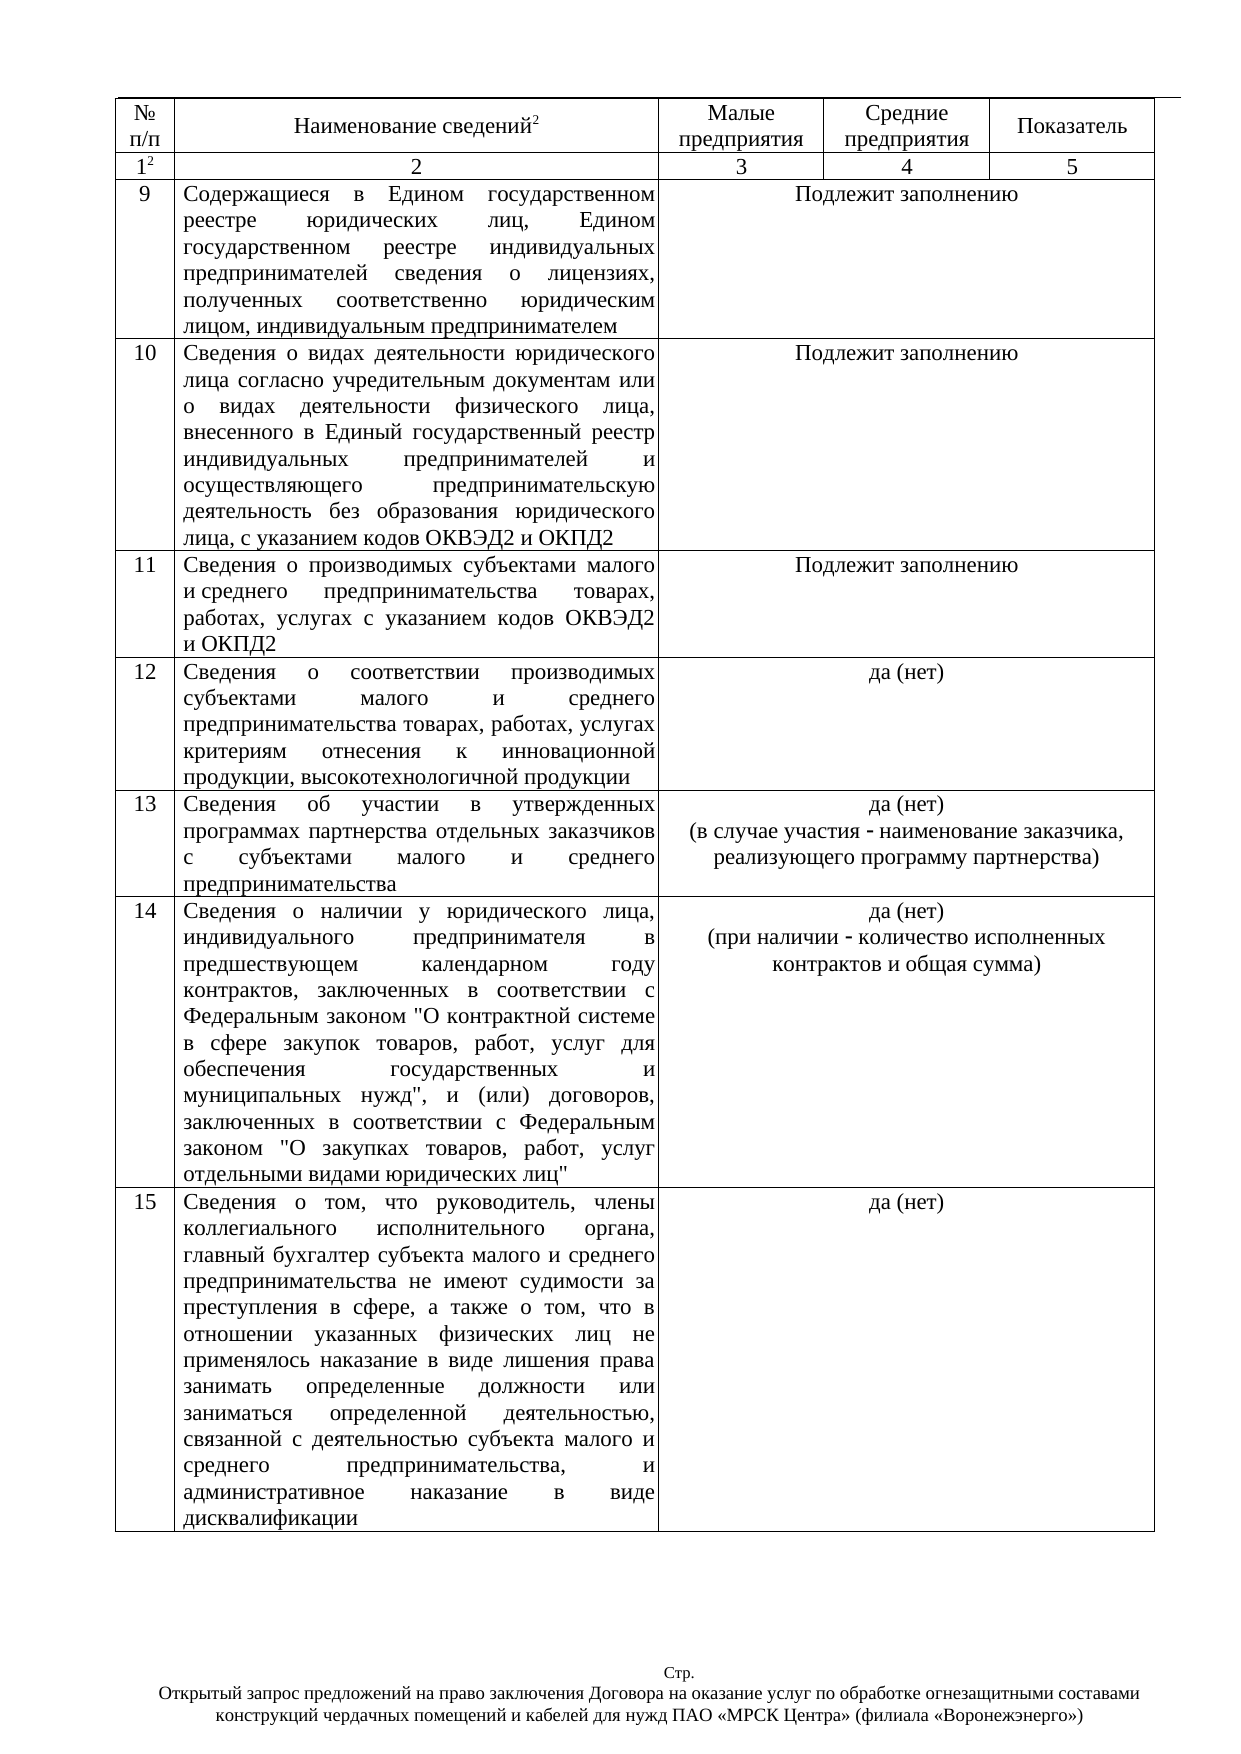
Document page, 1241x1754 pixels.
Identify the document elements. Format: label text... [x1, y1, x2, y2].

table_cell да (нет) (в случае участия наименование заказчика, реализующего программу партнерства) [659, 791, 1154, 896]
table_cell Сведения о наличии у юридического лица, индивидуального предпринимателя в предшествующем календарном году контрактов, заключенных в соответствии с Федеральным законом "О контрактной системе в сфере закупок товаров, работ, услуг для обеспечения государственных и муниципальных нужд", и (или) договоров, заключенных в соответствии с Федеральным законом "О закупках товаров, работ, услуг отдельными видами юридических лиц" [175, 897, 658, 1187]
table_cell Сведения о производимых субъектами малого и среднего предпринимательства товарах, работах, услугах с указанием кодов ОКВЭД2 и ОКПД2 [175, 551, 658, 657]
table_cell Подлежит заполнению [659, 180, 1154, 338]
table_cell Сведения о видах деятельности юридического лица согласно учредительным документам или о видах деятельности физического лица, внесенного в Единый государственный реестр индивидуальных предпринимателей и осуществляющего предпринимательскую деятельность без образования юридического лица, с указанием кодов ОКВЭД2 и ОКПД2 [175, 339, 658, 550]
table_cell да (нет) (при наличии количество исполненных контрактов и общая сумма) [659, 897, 1154, 1187]
table_cell 14 [116, 897, 174, 1187]
table_cell 3 [659, 153, 823, 179]
table_header Малые предприятия [659, 99, 823, 152]
table_header Показатель [990, 99, 1154, 152]
table_cell Сведения о том, что руководитель, члены коллегиального исполнительного органа, главный бухгалтер субъекта малого и среднего предпринимательства не имеют судимости за преступления в сфере, а также о том, что в отношении указанных физических лиц не применялось наказание в виде лишения права занимать определенные должности или заниматься определенной деятельностью, связанной с деятельностью субъекта малого и среднего предпринимательства, и административное наказание в виде дисквалификации [175, 1188, 658, 1531]
table_cell 11 [116, 551, 174, 657]
table_cell 15 [116, 1188, 174, 1531]
table_cell Подлежит заполнению [659, 339, 1154, 550]
table_cell 12 [116, 658, 174, 789]
table_cell 5 [990, 153, 1154, 179]
table_header № п/п [116, 99, 174, 152]
table_cell Сведения об участии в утвержденных программах партнерства отдельных заказчиков с субъектами малого и среднего предпринимательства [175, 791, 658, 896]
table_cell 2 [175, 153, 658, 179]
table_cell 4 [824, 153, 989, 179]
table_header Средние предприятия [824, 99, 989, 152]
table_cell Подлежит заполнению [659, 551, 1154, 657]
table_cell Сведения о соответствии производимых субъектами малого и среднего предпринимательства товарах, работах, услугах критериям отнесения к инновационной продукции, высокотехнологичной продукции [175, 658, 658, 789]
table_header Наименование сведений2 [175, 99, 658, 152]
table_cell Содержащиеся в Едином государственном реестре юридических лиц, Едином государственном реестре индивидуальных предпринимателей сведения о лицензиях, полученных соответственно юридическим лицом, индивидуальным предпринимателем [175, 180, 658, 338]
table_cell да (нет) [659, 1188, 1154, 1531]
table_cell да (нет) [659, 658, 1154, 789]
table_cell 13 [116, 791, 174, 896]
table_cell 9 [116, 180, 174, 338]
table_cell 12 [116, 153, 174, 179]
table_cell 10 [116, 339, 174, 550]
